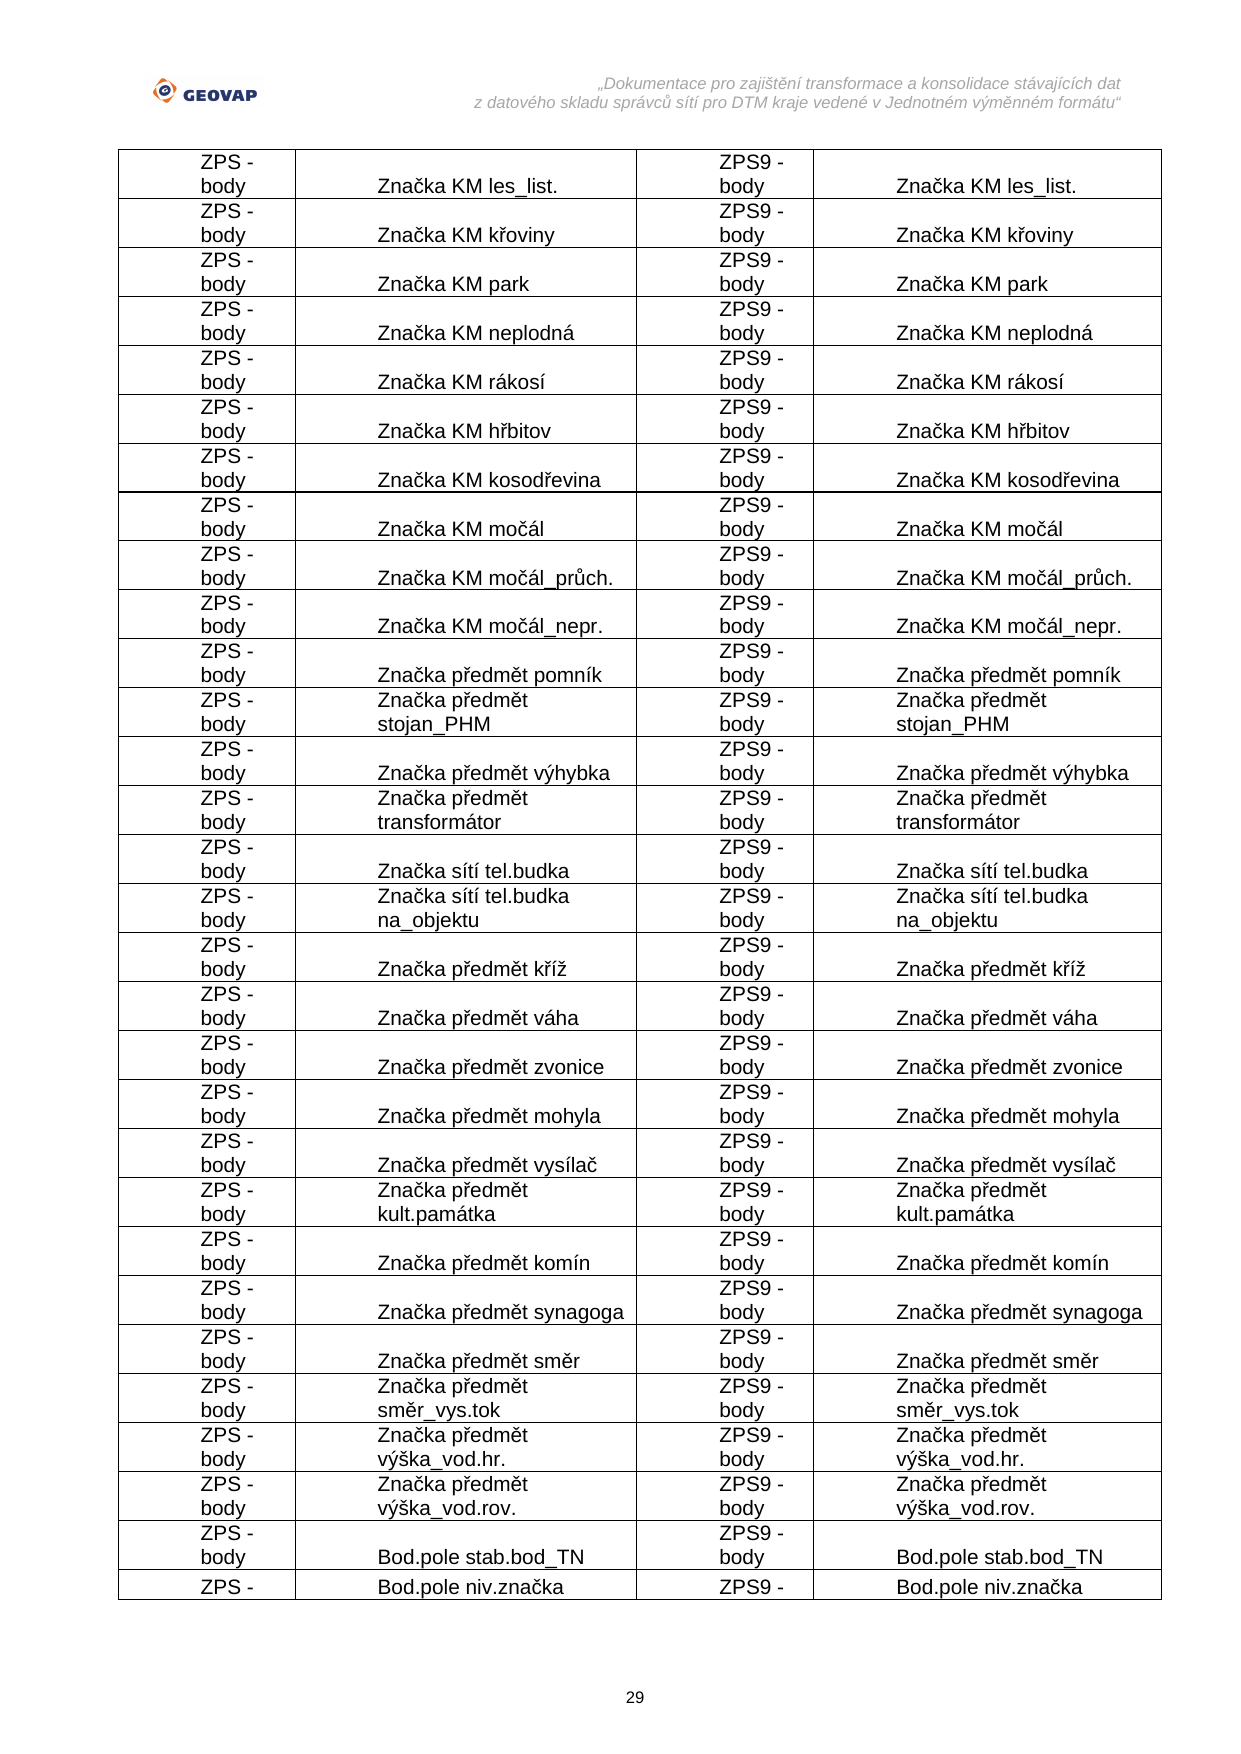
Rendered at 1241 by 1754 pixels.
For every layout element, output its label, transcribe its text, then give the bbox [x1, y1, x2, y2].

table_cell Značka KM křoviny [814, 199, 1161, 247]
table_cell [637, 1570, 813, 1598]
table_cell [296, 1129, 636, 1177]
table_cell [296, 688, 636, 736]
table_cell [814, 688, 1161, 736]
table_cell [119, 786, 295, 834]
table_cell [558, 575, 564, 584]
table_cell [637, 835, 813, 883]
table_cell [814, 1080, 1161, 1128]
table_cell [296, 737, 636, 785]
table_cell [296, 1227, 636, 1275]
table_cell ZPS - body [119, 248, 295, 296]
table_cell Značka KM močál [296, 493, 636, 540]
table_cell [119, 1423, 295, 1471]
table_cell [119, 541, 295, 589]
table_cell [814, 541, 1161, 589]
table_cell Značka KM park [296, 248, 636, 296]
table_cell Značka KM park [814, 248, 1161, 296]
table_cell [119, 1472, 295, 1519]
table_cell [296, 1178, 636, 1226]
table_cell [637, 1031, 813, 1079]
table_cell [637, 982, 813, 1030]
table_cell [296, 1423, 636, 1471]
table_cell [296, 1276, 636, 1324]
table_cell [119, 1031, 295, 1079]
table_cell ZPS - body [119, 493, 295, 540]
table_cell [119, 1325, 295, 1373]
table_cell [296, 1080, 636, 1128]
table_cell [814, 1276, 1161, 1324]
table_cell ZPS9 - body [637, 395, 813, 442]
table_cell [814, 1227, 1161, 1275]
table_cell Značka KM neplodná [814, 297, 1161, 344]
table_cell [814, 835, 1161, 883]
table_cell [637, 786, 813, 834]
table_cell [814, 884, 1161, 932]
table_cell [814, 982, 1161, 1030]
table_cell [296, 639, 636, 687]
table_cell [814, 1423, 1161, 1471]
table_cell ZPS - body [119, 150, 295, 198]
table_cell ZPS9 - body [637, 346, 813, 393]
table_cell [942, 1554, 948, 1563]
table_cell Značka KM kosodřevina [814, 444, 1161, 491]
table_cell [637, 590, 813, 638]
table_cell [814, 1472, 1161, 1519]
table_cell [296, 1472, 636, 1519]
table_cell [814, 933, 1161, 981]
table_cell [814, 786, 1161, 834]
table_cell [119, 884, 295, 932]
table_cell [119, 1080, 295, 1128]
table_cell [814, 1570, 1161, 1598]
table_cell ZPS9 - body [637, 199, 813, 247]
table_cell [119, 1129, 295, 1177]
table_cell Značka KM hřbitov [814, 395, 1161, 442]
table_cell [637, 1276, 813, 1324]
table_cell ZPS - body [119, 444, 295, 491]
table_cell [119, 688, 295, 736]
table_cell Značka KM hřbitov [296, 395, 636, 442]
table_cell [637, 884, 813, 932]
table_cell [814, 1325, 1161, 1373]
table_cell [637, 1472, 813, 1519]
table_cell ZPS9 - body [637, 248, 813, 296]
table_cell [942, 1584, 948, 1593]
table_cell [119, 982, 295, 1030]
table_cell Značka KM les_list. [296, 150, 636, 198]
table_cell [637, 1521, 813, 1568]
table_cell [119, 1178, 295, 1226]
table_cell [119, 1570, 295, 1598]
table_cell Značka KM neplodná [296, 297, 636, 344]
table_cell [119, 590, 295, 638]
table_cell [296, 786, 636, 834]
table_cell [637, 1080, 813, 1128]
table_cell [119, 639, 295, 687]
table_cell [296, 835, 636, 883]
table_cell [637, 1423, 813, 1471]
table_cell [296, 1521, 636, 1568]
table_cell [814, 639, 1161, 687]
table_cell ZPS9 - body [637, 493, 813, 540]
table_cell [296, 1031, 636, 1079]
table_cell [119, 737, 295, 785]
table_cell Značka KM močál [814, 493, 1161, 540]
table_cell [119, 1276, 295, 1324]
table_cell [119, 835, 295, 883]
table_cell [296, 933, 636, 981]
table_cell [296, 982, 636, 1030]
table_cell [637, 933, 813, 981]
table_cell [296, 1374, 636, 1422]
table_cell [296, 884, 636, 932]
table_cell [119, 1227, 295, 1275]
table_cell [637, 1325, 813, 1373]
table_cell ZPS9 - body [637, 297, 813, 344]
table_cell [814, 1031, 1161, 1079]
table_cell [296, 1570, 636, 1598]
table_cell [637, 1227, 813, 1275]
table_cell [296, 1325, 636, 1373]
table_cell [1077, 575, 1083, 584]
table_cell ZPS9 - body [637, 150, 813, 198]
table_cell Značka KM křoviny [296, 199, 636, 247]
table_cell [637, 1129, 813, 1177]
table_cell ZPS - body [119, 395, 295, 442]
table_cell Značka KM rákosí [814, 346, 1161, 393]
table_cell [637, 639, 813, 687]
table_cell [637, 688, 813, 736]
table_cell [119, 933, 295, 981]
table_cell Značka KM kosodřevina [296, 444, 636, 491]
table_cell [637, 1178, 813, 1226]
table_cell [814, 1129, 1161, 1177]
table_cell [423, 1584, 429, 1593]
table_cell ZPS - body [119, 346, 295, 393]
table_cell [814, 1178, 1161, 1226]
table_cell Značka KM rákosí [296, 346, 636, 393]
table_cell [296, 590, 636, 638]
table_cell ZPS9 - body [637, 444, 813, 491]
table_cell Značka KM les_list. [814, 150, 1161, 198]
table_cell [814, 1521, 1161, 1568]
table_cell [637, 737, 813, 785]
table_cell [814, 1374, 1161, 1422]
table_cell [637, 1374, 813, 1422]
picture [145, 75, 264, 107]
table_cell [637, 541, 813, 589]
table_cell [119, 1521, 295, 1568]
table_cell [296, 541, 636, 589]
table_cell ZPS - body [119, 297, 295, 344]
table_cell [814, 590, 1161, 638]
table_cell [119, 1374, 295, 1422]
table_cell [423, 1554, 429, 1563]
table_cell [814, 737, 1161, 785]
table_cell ZPS - body [119, 199, 295, 247]
